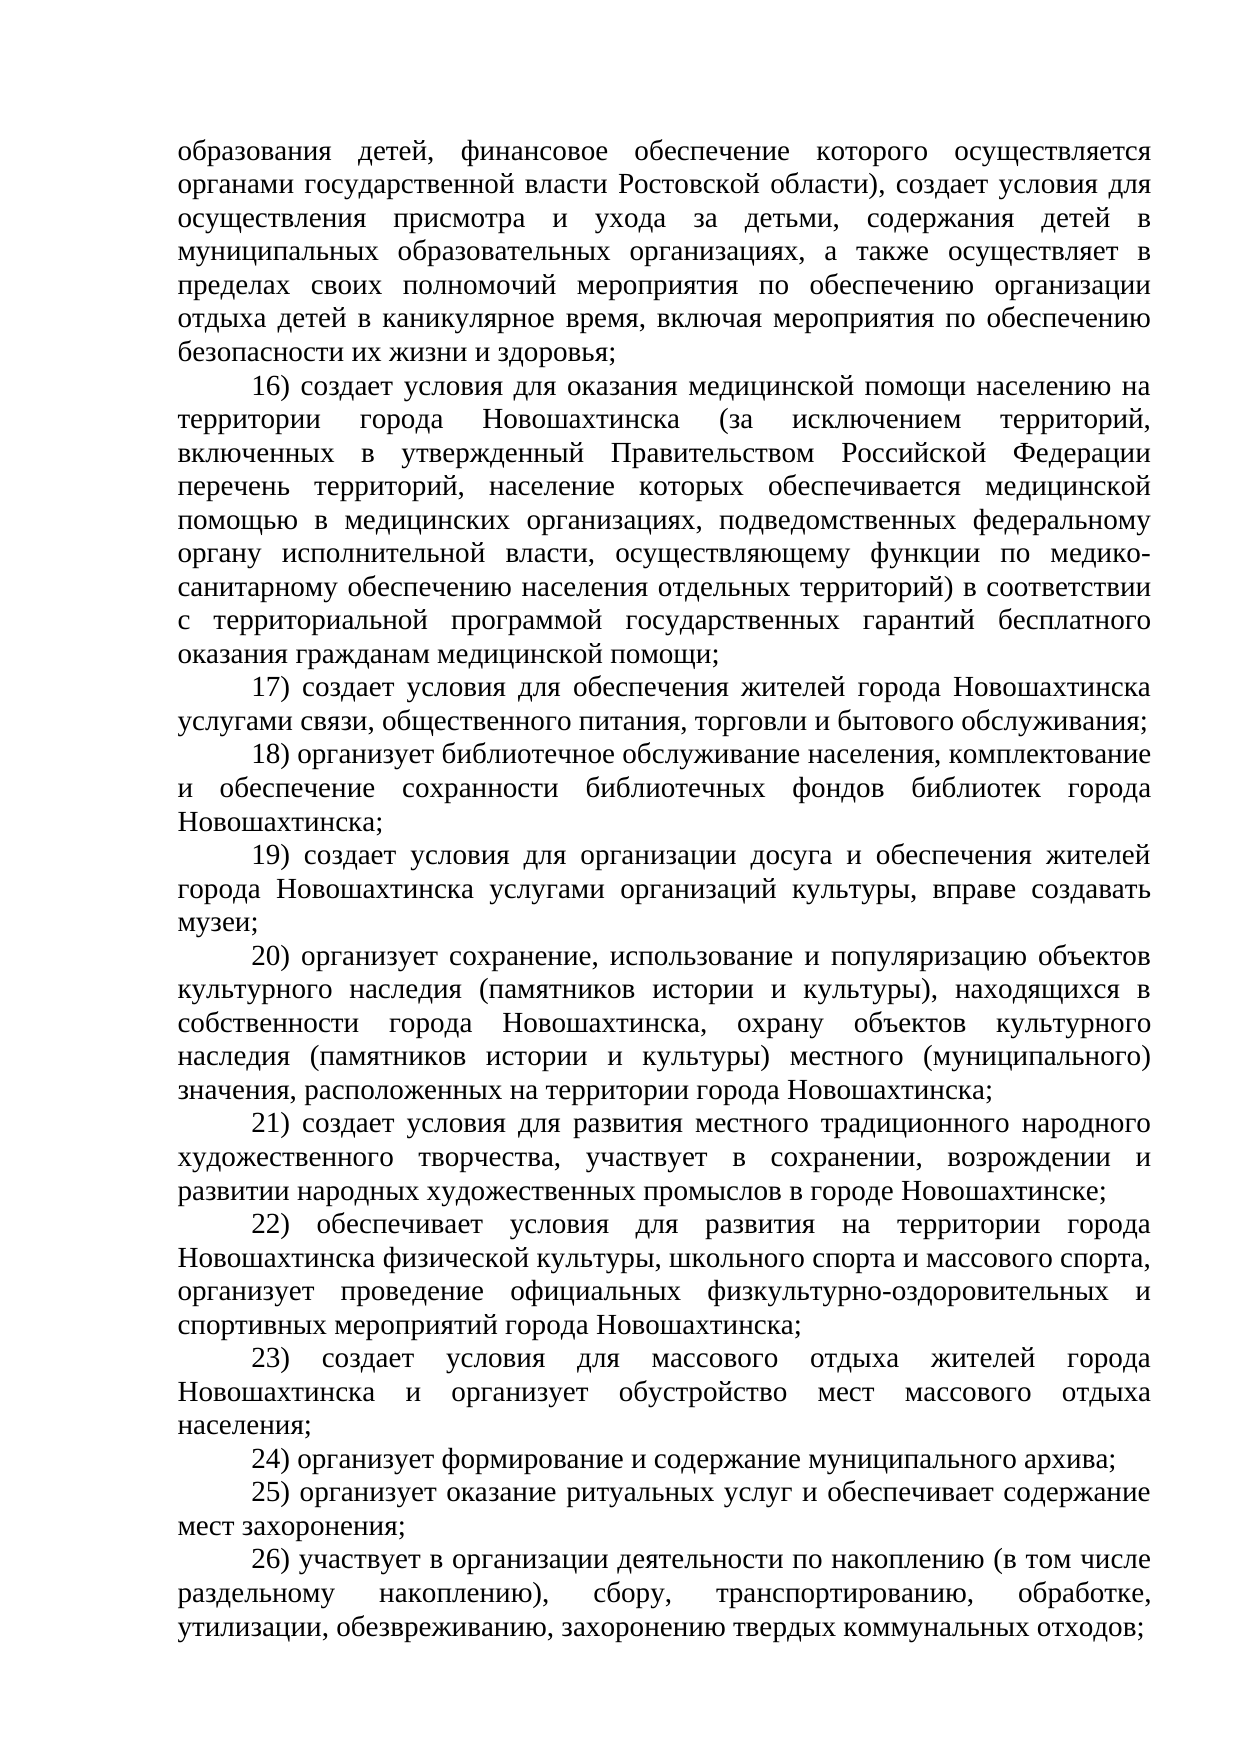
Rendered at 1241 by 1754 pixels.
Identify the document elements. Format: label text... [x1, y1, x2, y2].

text 22) обеспечивает условия для развития на территории города Новошахтинска физической культуры, школьного спорта и массового спорта, организует проведение официальных физкультурно-оздоровительных и спортивных мероприятий города Новошахтинска; [177, 1206, 1152, 1340]
text 24) организует формирование и содержание муниципального архива; [177, 1441, 1152, 1474]
text 21) создает условия для развития местного традиционного народного художественного творчества, участвует в сохранении, возрождении и развитии народных художественных промыслов в городе Новошахтинске; [177, 1106, 1152, 1206]
text 26) участвует в организации деятельности по накоплению (в том числе раздельному накоплению), сбору, транспортированию, обработке, утилизации, обезвреживанию, захоронению твердых коммунальных отходов; [177, 1542, 1152, 1642]
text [177, 133, 1152, 368]
text 17) создает условия для обеспечения жителей города Новошахтинска услугами связи, общественного питания, торговли и бытового обслуживания; [177, 669, 1152, 737]
text 18) организует библиотечное обслуживание населения, комплектование и обеспечение сохранности библиотечных фондов библиотек города Новошахтинска; [177, 737, 1152, 837]
text 25) организует оказание ритуальных услуг и обеспечивает содержание мест захоронения; [177, 1474, 1152, 1542]
text 23) создает условия для массового отдыха жителей города Новошахтинска и организует обустройство мест массового отдыха населения; [177, 1340, 1152, 1441]
text 20) организует сохранение, использование и популяризацию объектов культурного наследия (памятников истории и культуры), находящихся в собственности города Новошахтинска, охрану объектов культурного наследия (памятников истории и культуры) местного (муниципального) значения, расположенных на территории города Новошахтинска; [177, 938, 1152, 1106]
text 19) создает условия для организации досуга и обеспечения жителей города Новошахтинска услугами организаций культуры, вправе создавать музеи; [177, 837, 1152, 938]
text 16) создает условия для оказания медицинской помощи населению на территории города Новошахтинска (за исключением территорий, включенных в утвержденный Правительством Российской Федерации перечень территорий, население которых обеспечивается медицинской помощью в медицинских организациях, подведомственных федеральному органу исполнительной власти, осуществляющему функции по медико-санитарному обеспечению населения отдельных территорий) в соответствии с территориальной программой государственных гарантий бесплатного оказания гражданам медицинской помощи; [177, 368, 1152, 669]
